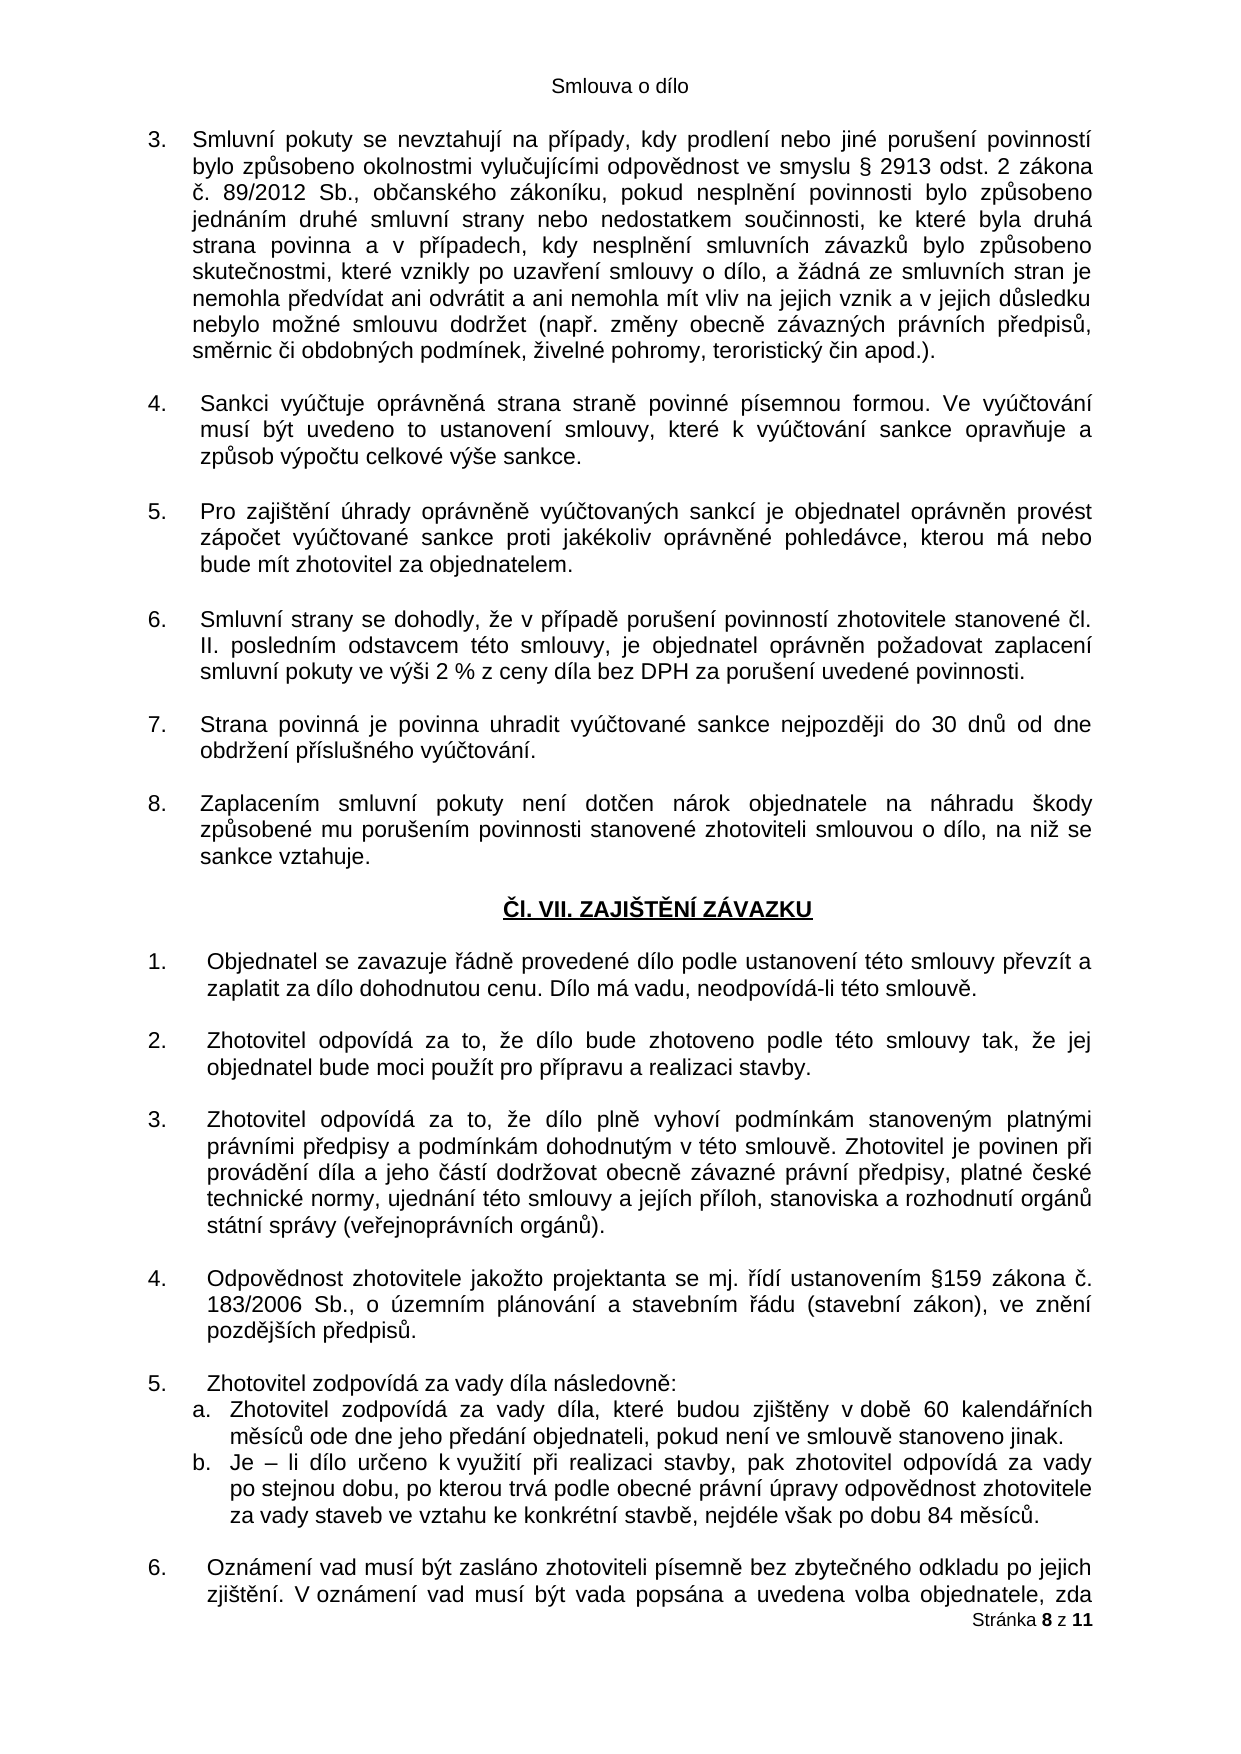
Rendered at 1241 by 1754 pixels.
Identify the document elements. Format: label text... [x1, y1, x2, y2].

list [148, 1554, 1093, 1607]
list Smluvní pokuty se nevztahují na případy, kdy prodlení nebo jiné porušení povinností bylo způsobeno okolnostmi vylučujícími odpovědnost ve smyslu § 2913 odst. 2 zákona č. 89/2012 Sb., občanského zákoníku, pokud nesplnění povinnosti bylo způsobeno jednáním druhé smluvní strany nebo nedostatkem součinnosti, ke které byla druhá strana povinna a v případech, kdy nesplnění smluvních závazků bylo způsobeno skutečnostmi, které vznikly po uzavření smlouvy o dílo, a žádná ze smluvních stran je nemohla předvídat ani odvrátit a ani nemohla mít vliv na jejich vznik a v jejich důsledku nebylo možné smlouvu dodržet (např. změny obecně závazných právních předpisů, směrnic či obdobných podmínek, živelné pohromy, teroristický čin apod.). [148, 126, 1093, 364]
list Zhotovitel odpovídá za to, že dílo plně vyhoví podmínkám stanoveným platnými právními předpisy a podmínkám dohodnutým v této smlouvě. Zhotovitel je povinen při provádění díla a jeho částí dodržovat obecně závazné právní předpisy, platné české technické normy, ujednání této smlouvy a jejích příloh, stanoviska a rozhodnutí orgánů státní správy (veřejnoprávních orgánů). [148, 1106, 1093, 1238]
list Zhotovitel odpovídá za to, že dílo bude zhotoveno podle této smlouvy tak, že jej objednatel bude moci použít pro přípravu a realizaci stavby. [148, 1027, 1093, 1080]
list Objednatel se zavazuje řádně provedené dílo podle ustanovení této smlouvy převzít a zaplatit za dílo dohodnutou cenu. Dílo má vadu, neodpovídá-li této smlouvě. [148, 948, 1093, 1001]
list Smluvní strany se dohodly, že v případě porušení povinností zhotovitele stanovené čl. II. posledním odstavcem této smlouvy, je objednatel oprávněn požadovat zaplacení smluvní pokuty ve výši 2 % z ceny díla bez DPH za porušení uvedené povinnosti. [148, 606, 1093, 685]
list Čl. VII. ZAJIŠTĚNÍ ZÁVAZKU [223, 896, 1093, 922]
list Sankci vyúčtuje oprávněná strana straně povinné písemnou formou. Ve vyúčtování musí být uvedeno to ustanovení smlouvy, které k vyúčtování sankce opravňuje a způsob výpočtu celkové výše sankce. [148, 390, 1093, 469]
list Odpovědnost zhotovitele jakožto projektanta se mj. řídí ustanovením §159 zákona č. 183/2006 Sb., o územním plánování a stavebním řádu (stavební zákon), ve znění pozdějších předpisů. [148, 1264, 1093, 1343]
list Pro zajištění úhrady oprávněně vyúčtovaných sankcí je objednatel oprávněn provést zápočet vyúčtované sankce proti jakékoliv oprávněné pohledávce, kterou má nebo bude mít zhotovitel za objednatelem. [148, 498, 1093, 577]
list Zaplacením smluvní pokuty není dotčen nárok objednatele na náhradu škody způsobené mu porušením povinnosti stanovené zhotoviteli smlouvou o dílo, na niž se sankce vztahuje. [148, 790, 1093, 869]
list Zhotovitel zodpovídá za vady díla následovně: [148, 1370, 1093, 1396]
list Je – li dílo určeno k využití při realizaci stavby, pak zhotovitel odpovídá za vady po stejnou dobu, po kterou trvá podle obecné právní úpravy odpovědnost zhotovitele za vady staveb ve vztahu ke konkrétní stavbě, nejdéle však po dobu 84 měsíců. [192, 1449, 1093, 1528]
list Strana povinná je povinna uhradit vyúčtované sankce nejpozději do 30 dnů od dne obdržení příslušného vyúčtování. [148, 711, 1093, 764]
list Zhotovitel zodpovídá za vady díla, které budou zjištěny v době 60 kalendářních měsíců ode dne jeho předání objednateli, pokud není ve smlouvě stanoveno jinak. [192, 1396, 1093, 1449]
